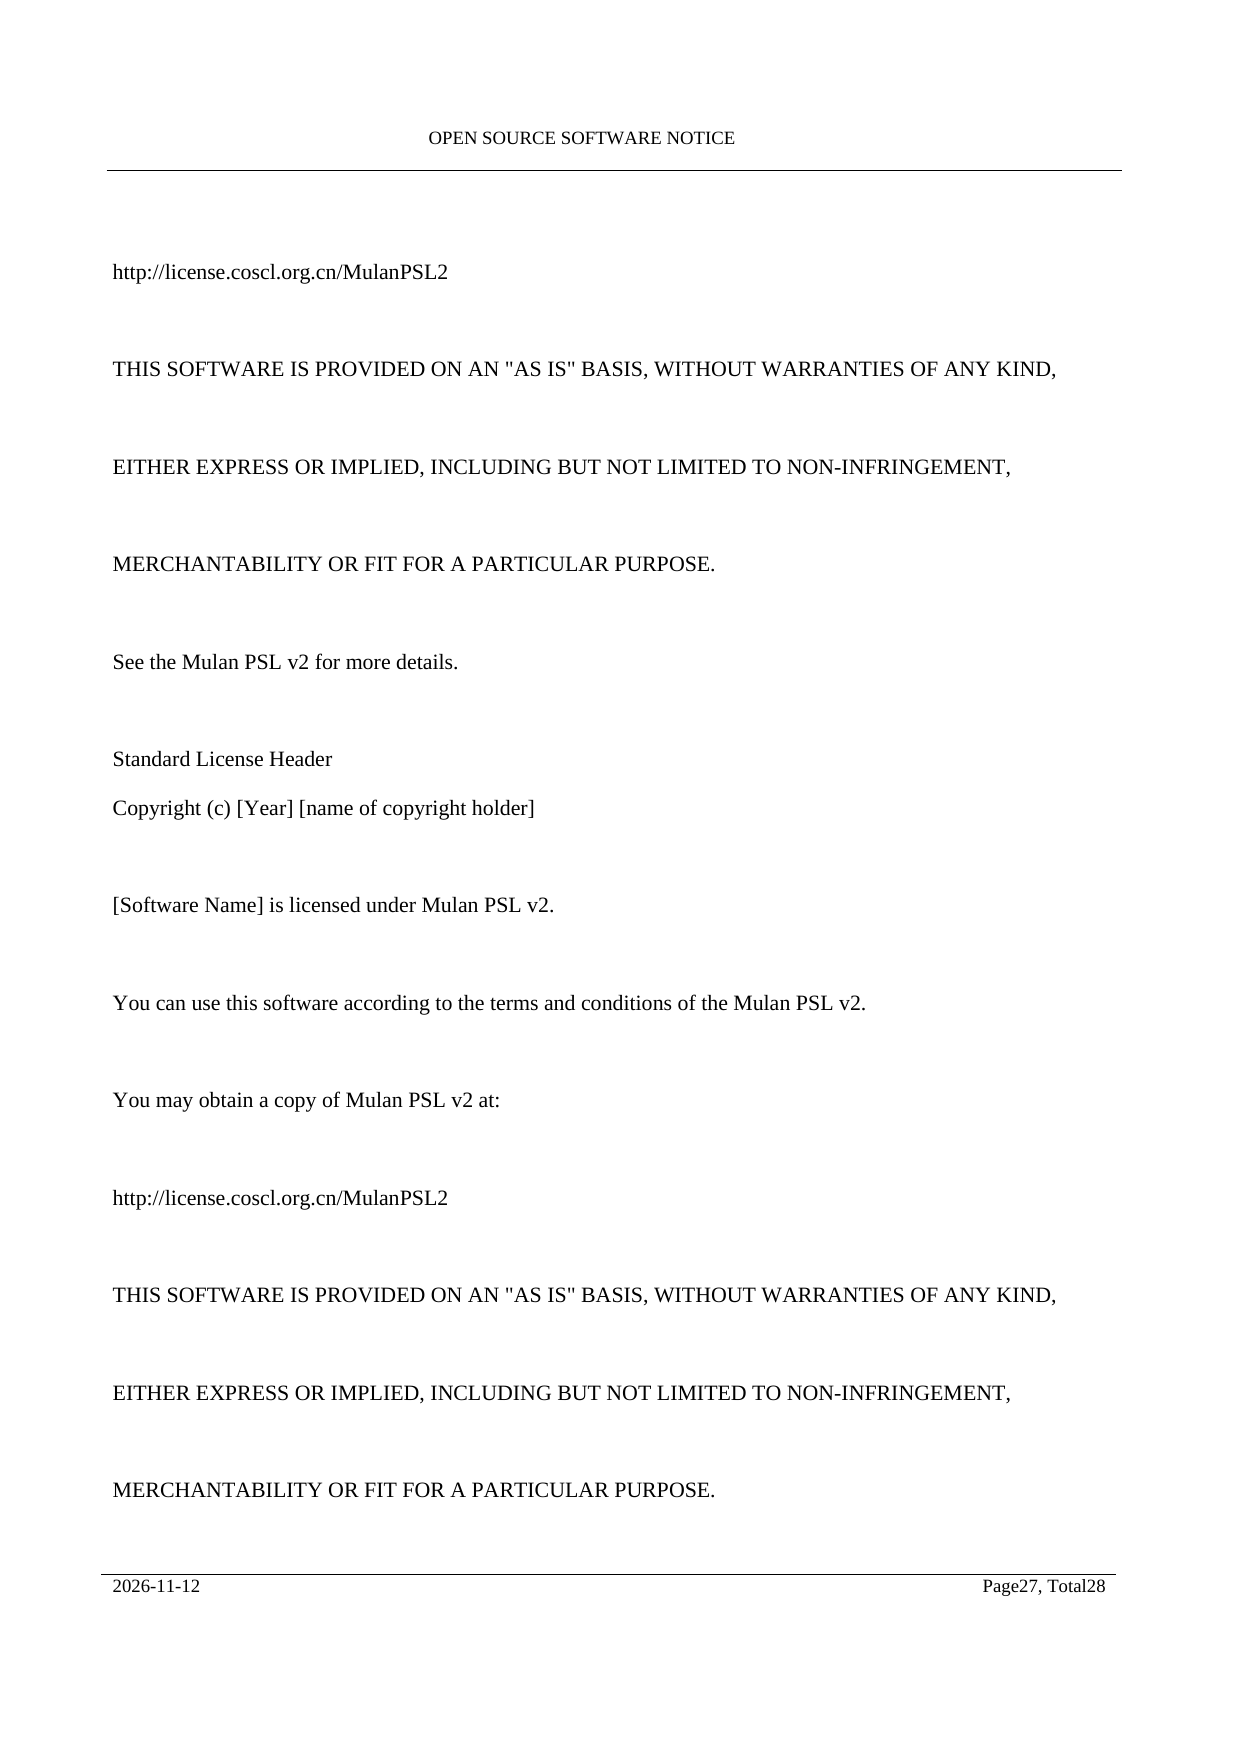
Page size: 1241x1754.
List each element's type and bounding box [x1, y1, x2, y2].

text [112, 206, 1128, 1506]
